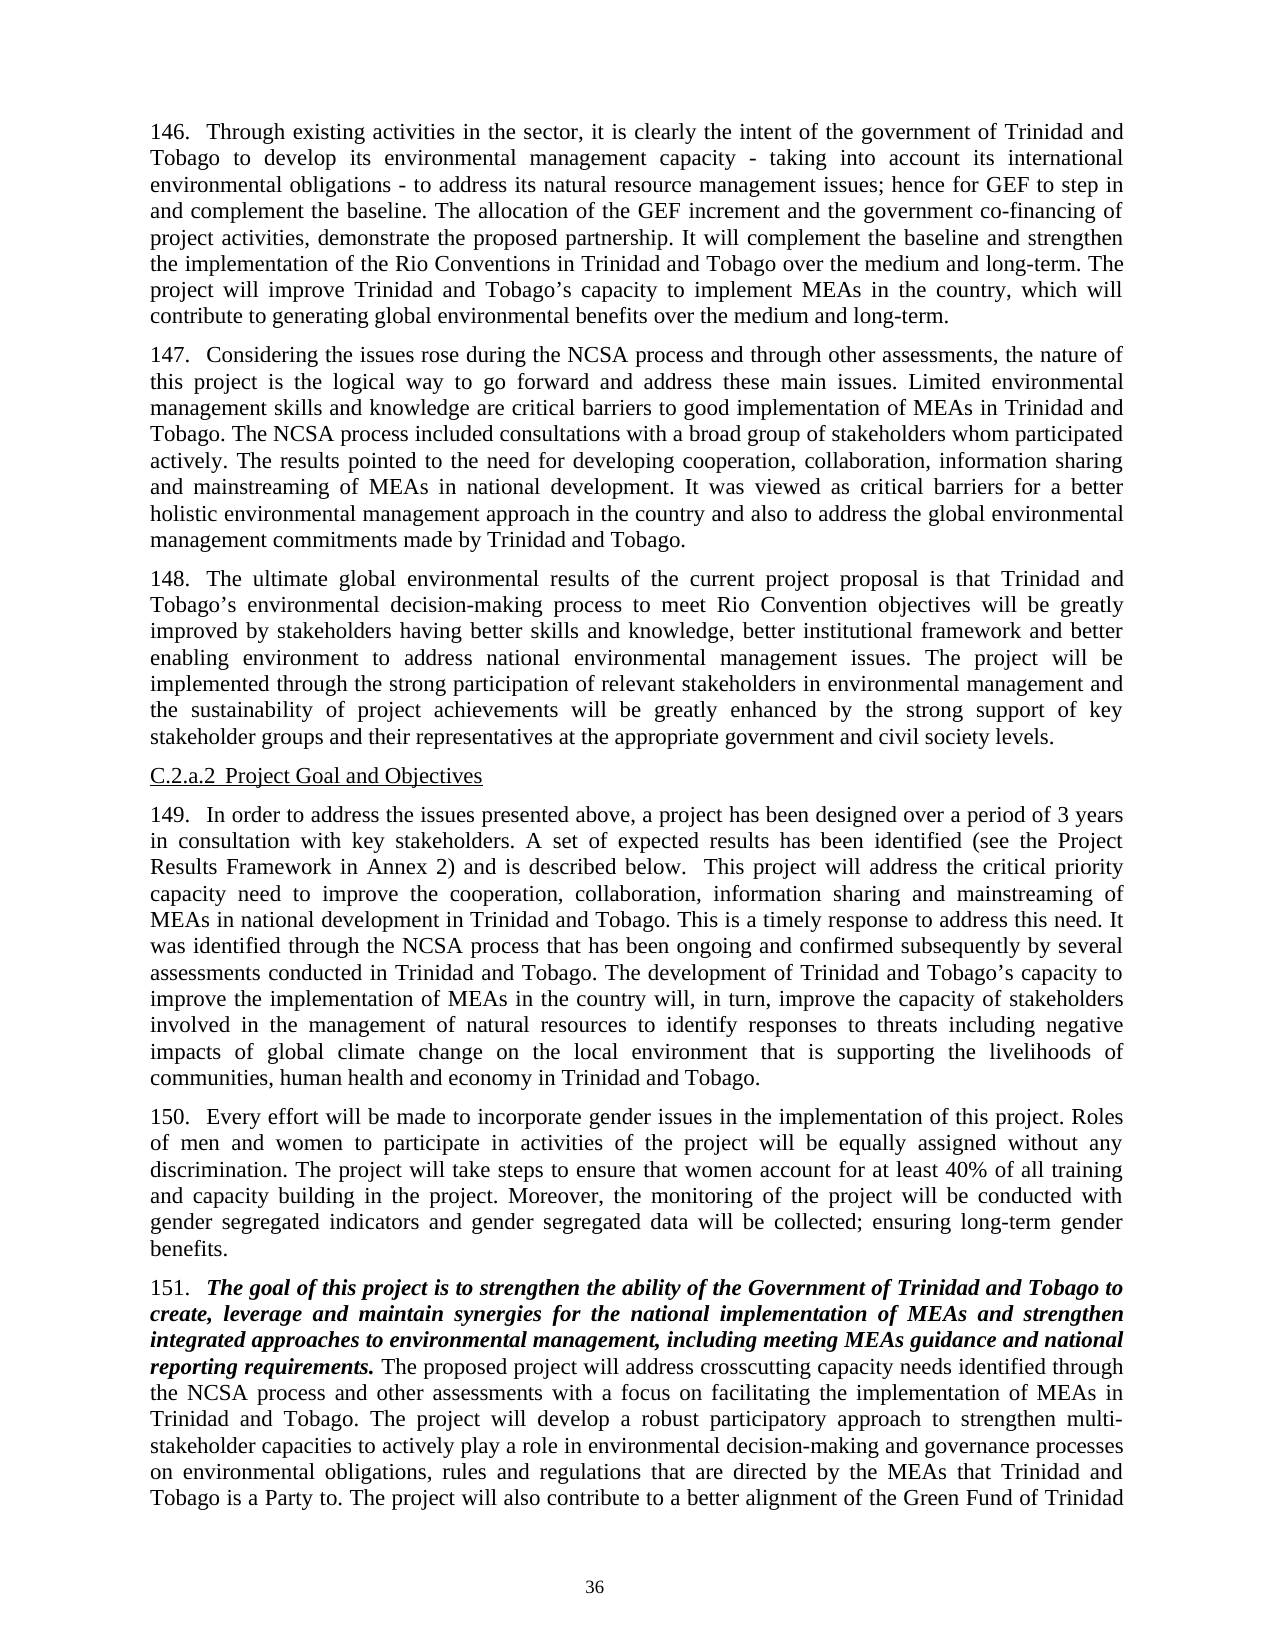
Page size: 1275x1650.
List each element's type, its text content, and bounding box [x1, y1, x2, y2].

list Through existing activities in the sector, it is clearly the intent of the government of Trinidad and Tobago to develop its environmental management capacity - taking into account its international environmental obligations - to address its natural resource management issues; hence for GEF to step in and complement the baseline. The allocation of the GEF increment and the government co-financing of project activities, demonstrate the proposed partnership. It will complement the baseline and strengthen the implementation of the Rio Conventions in Trinidad and Tobago over the medium and long-term. The project will improve Trinidad and Tobago’s capacity to implement MEAs in the country, which will contribute to generating global environmental benefits over the medium and long-term. [150, 118, 1125, 329]
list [150, 1274, 1125, 1511]
list The ultimate global environmental results of the current project proposal is that Trinidad and Tobago’s environmental decision-making process to meet Rio Convention objectives will be greatly improved by stakeholders having better skills and knowledge, better institutional framework and better enabling environment to address national environmental management issues. The project will be implemented through the strong participation of relevant stakeholders in environmental management and the sustainability of project achievements will be greatly enhanced by the strong support of key stakeholder groups and their representatives at the appropriate government and civil society levels. [150, 565, 1125, 749]
list Every effort will be made to incorporate gender issues in the implementation of this project. Roles of men and women to participate in activities of the project will be equally assigned without any discrimination. The project will take steps to ensure that women account for at least 40% of all training and capacity building in the project. Moreover, the monitoring of the project will be conducted with gender segregated indicators and gender segregated data will be collected; ensuring long-term gender benefits. [150, 1103, 1125, 1261]
list In order to address the issues presented above, a project has been designed over a period of 3 years in consultation with key stakeholders. A set of expected results has been identified (see the Project Results Framework in Annex 2) and is described below. This project will address the critical priority capacity need to improve the cooperation, collaboration, information sharing and mainstreaming of MEAs in national development in Trinidad and Tobago. This is a timely response to address this need. It was identified through the NCSA process that has been ongoing and confirmed subsequently by several assessments conducted in Trinidad and Tobago. The development of Trinidad and Tobago’s capacity to improve the implementation of MEAs in the country will, in turn, improve the capacity of stakeholders involved in the management of natural resources to identify responses to threats including negative impacts of global climate change on the local environment that is supporting the livelihoods of communities, human health and economy in Trinidad and Tobago. [150, 801, 1125, 1091]
text C.2.a.2 Project Goal and Objectives [150, 762, 1125, 788]
list Considering the issues rose during the NCSA process and through other assessments, the nature of this project is the logical way to go forward and address these main issues. Limited environmental management skills and knowledge are critical barriers to good implementation of MEAs in Trinidad and Tobago. The NCSA process included consultations with a broad group of stakeholders whom participated actively. The results pointed to the need for developing cooperation, collaboration, information sharing and mainstreaming of MEAs in national development. It was viewed as critical barriers for a better holistic environmental management approach in the country and also to address the global environmental management commitments made by Trinidad and Tobago. [150, 341, 1125, 552]
